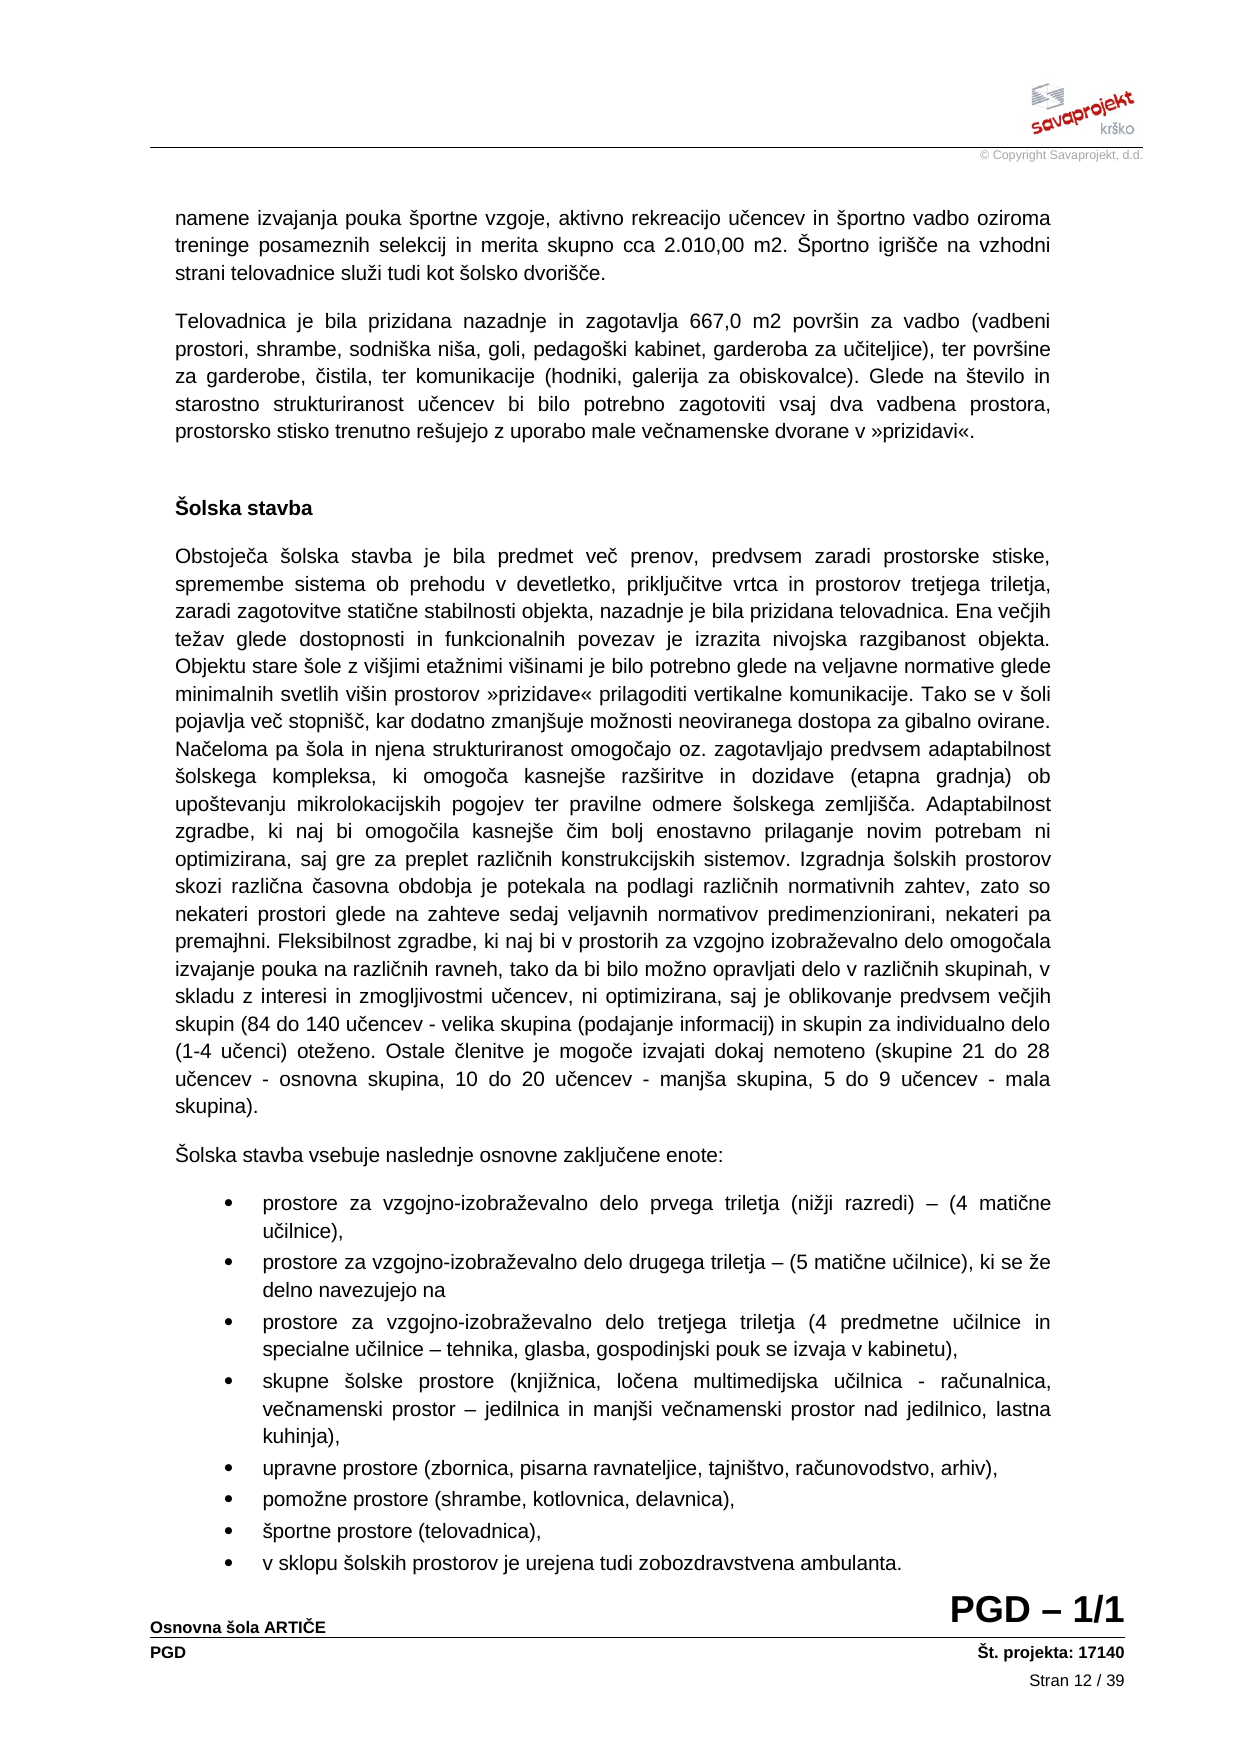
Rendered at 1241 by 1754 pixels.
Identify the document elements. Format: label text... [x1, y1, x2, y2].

list upravne prostore (zbornica, pisarna ravnateljice, tajništvo, računovodstvo, arhiv), [225, 1456, 1052, 1479]
picture [1021, 73, 1144, 144]
list skupne šolske prostore (knjižnica, ločena multimedijska učilnica - računalnica, večnamenski prostor – jedilnica in manjši večnamenski prostor nad jedilnico, lastna kuhinja), [225, 1369, 1052, 1448]
list pomožne prostore (shrambe, kotlovnica, delavnica), [225, 1487, 1052, 1511]
list prostore za vzgojno-izobraževalno delo drugega triletja – (5 matične učilnice), ki se že delno navezujejo na [225, 1250, 1052, 1302]
list v sklopu šolskih prostorov je urejena tudi zobozdravstvena ambulanta. [225, 1551, 1052, 1575]
text Šolska stavba vsebuje naslednje osnovne zaključene enote: [175, 1143, 1052, 1167]
list prostore za vzgojno-izobraževalno delo tretjega triletja (4 predmetne učilnice in specialne učilnice – tehnika, glasba, gospodinjski pouk se izvaja v kabinetu), [225, 1309, 1052, 1361]
list prostore za vzgojno-izobraževalno delo prvega triletja (nižji razredi) – (4 matične učilnice), [225, 1191, 1052, 1242]
text Obstoječa šolska stavba je bila predmet več prenov, predvsem zaradi prostorske stiske, spremembe sistema ob prehodu v devetletko, priključitve vrtca in prostorov tretjega triletja, zaradi zagotovitve statične stabilnosti objekta, nazadnje je bila prizidana telovadnica. Ena večjih težav glede dostopnosti in funkcionalnih povezav je izrazita nivojska razgibanost objekta. Objektu stare šole z višjimi etažnimi višinami je bilo potrebno glede na veljavne normative glede minimalnih svetlih višin prostorov »prizidave« prilagoditi vertikalne komunikacije. Tako se v šoli pojavlja več stopnišč, kar dodatno zmanjšuje možnosti neoviranega dostopa za gibalno ovirane. Načeloma pa šola in njena strukturiranost omogočajo oz. zagotavljajo predvsem adaptabilnost šolskega kompleksa, ki omogoča kasnejše razširitve in dozidave (etapna gradnja) ob upoštevanju mikrolokacijskih pogojev ter pravilne odmere šolskega zemljišča. Adaptabilnost zgradbe, ki naj bi omogočila kasnejše čim bolj enostavno prilaganje novim potrebam ni optimizirana, saj gre za preplet različnih konstrukcijskih sistemov. Izgradnja šolskih prostorov skozi različna časovna obdobja je potekala na podlagi različnih normativnih zahtev, zato so nekateri prostori glede na zahteve sedaj veljavnih normativov predimenzionirani, nekateri pa premajhni. Fleksibilnost zgradbe, ki naj bi v prostorih za vzgojno izobraževalno delo omogočala izvajanje pouka na različnih ravneh, tako da bi bilo možno opravljati delo v različnih skupinah, v skladu z interesi in zmogljivostmi učencev, ni optimizirana, saj je oblikovanje predvsem večjih skupin (84 do 140 učencev - velika skupina (podajanje informacij) in skupin za individualno delo (1-4 učenci) oteženo. Ostale členitve je mogoče izvajati dokaj nemoteno (skupine 21 do 28 učencev - osnovna skupina, 10 do 20 učencev - manjša skupina, 5 do 9 učencev - mala skupina). [175, 544, 1052, 1118]
text Šolska stavba [175, 496, 1052, 520]
list športne prostore (telovadnica), [225, 1519, 1052, 1543]
text Telovadnica je bila prizidana nazadnje in zagotavlja 667,0 m2 površin za vadbo (vadbeni prostori, shrambe, sodniška niša, goli, pedagoški kabinet, garderoba za učiteljice), ter površine za garderobe, čistila, ter komunikacije (hodniki, galerija za obiskovalce). Glede na število in starostno strukturiranost učencev bi bilo potrebno zagotoviti vsaj dva vadbena prostora, prostorsko stisko trenutno rešujejo z uporabo male večnamenske dvorane v »prizidavi«. [175, 309, 1052, 443]
